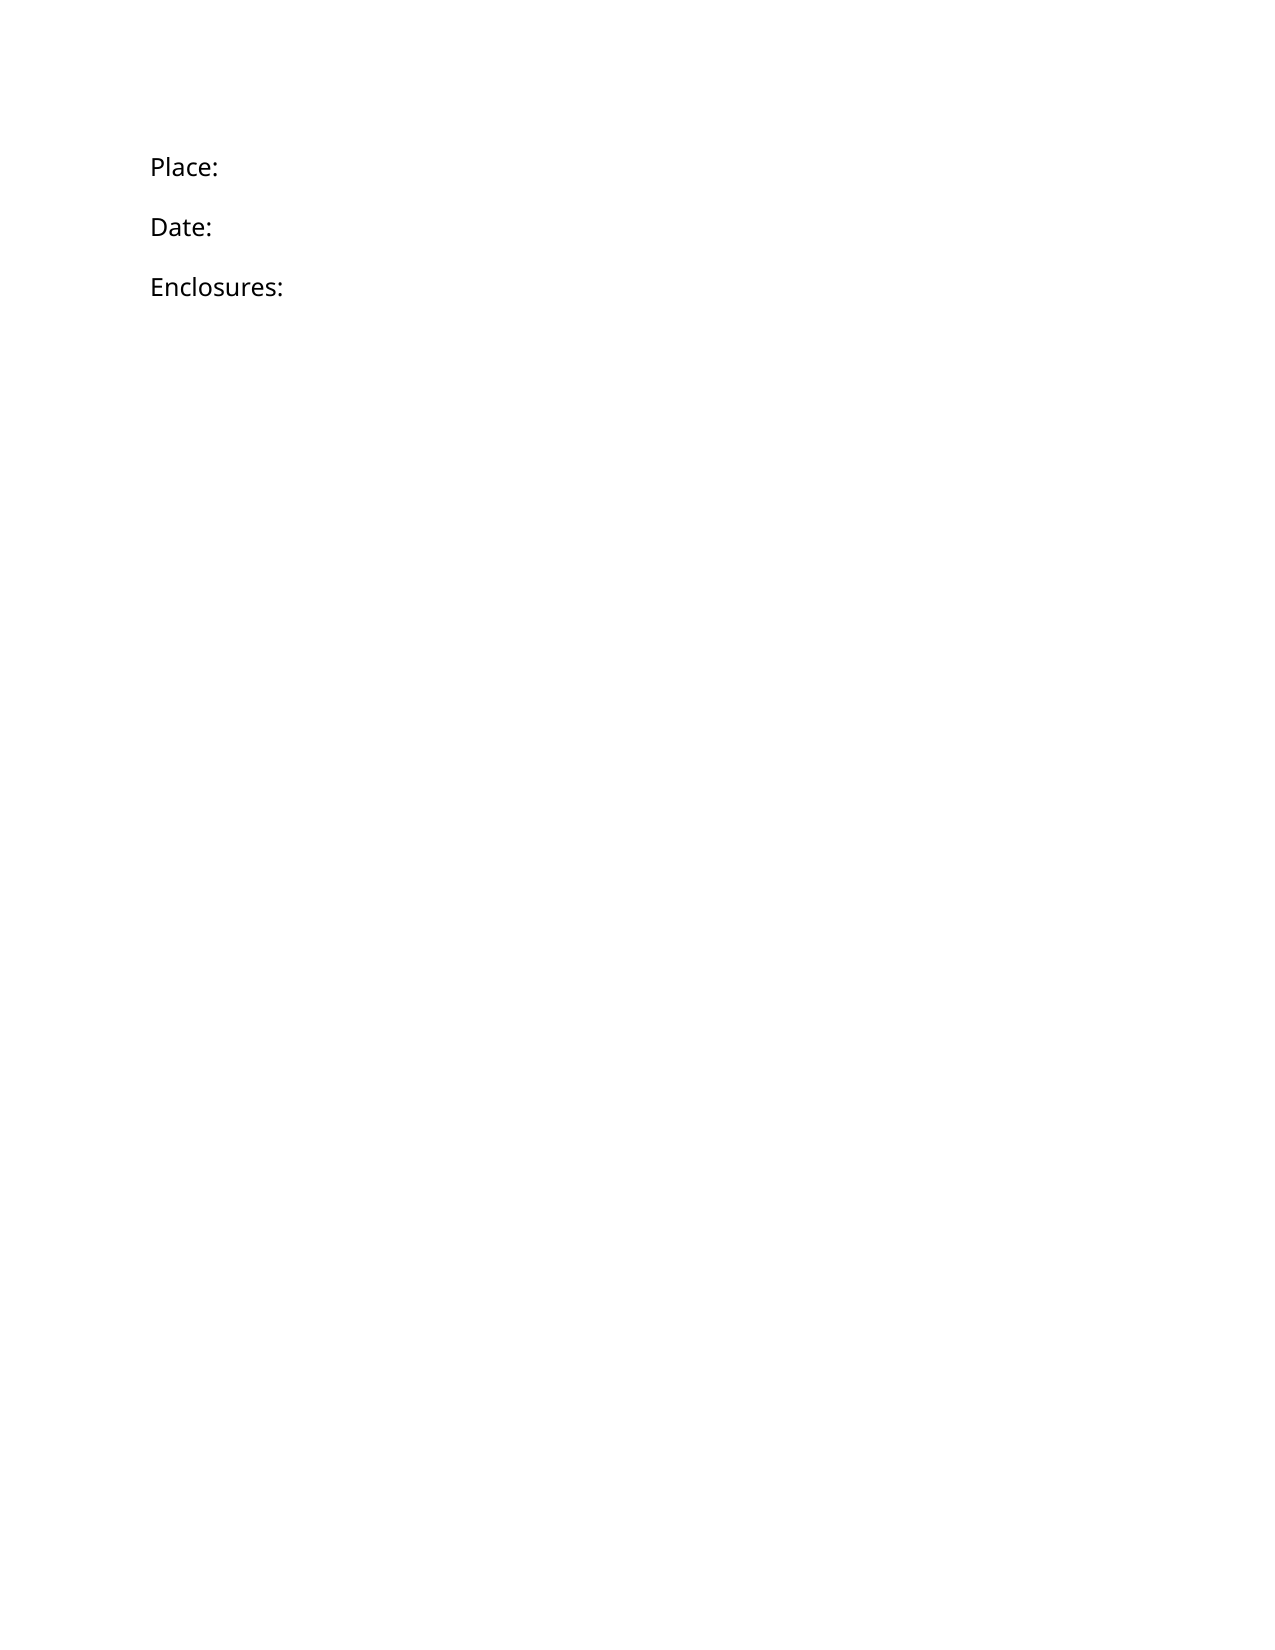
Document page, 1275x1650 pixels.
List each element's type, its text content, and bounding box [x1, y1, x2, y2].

text Date: [150, 210, 1125, 244]
text Enclosures: [150, 270, 1125, 304]
text Place: [150, 150, 1125, 184]
